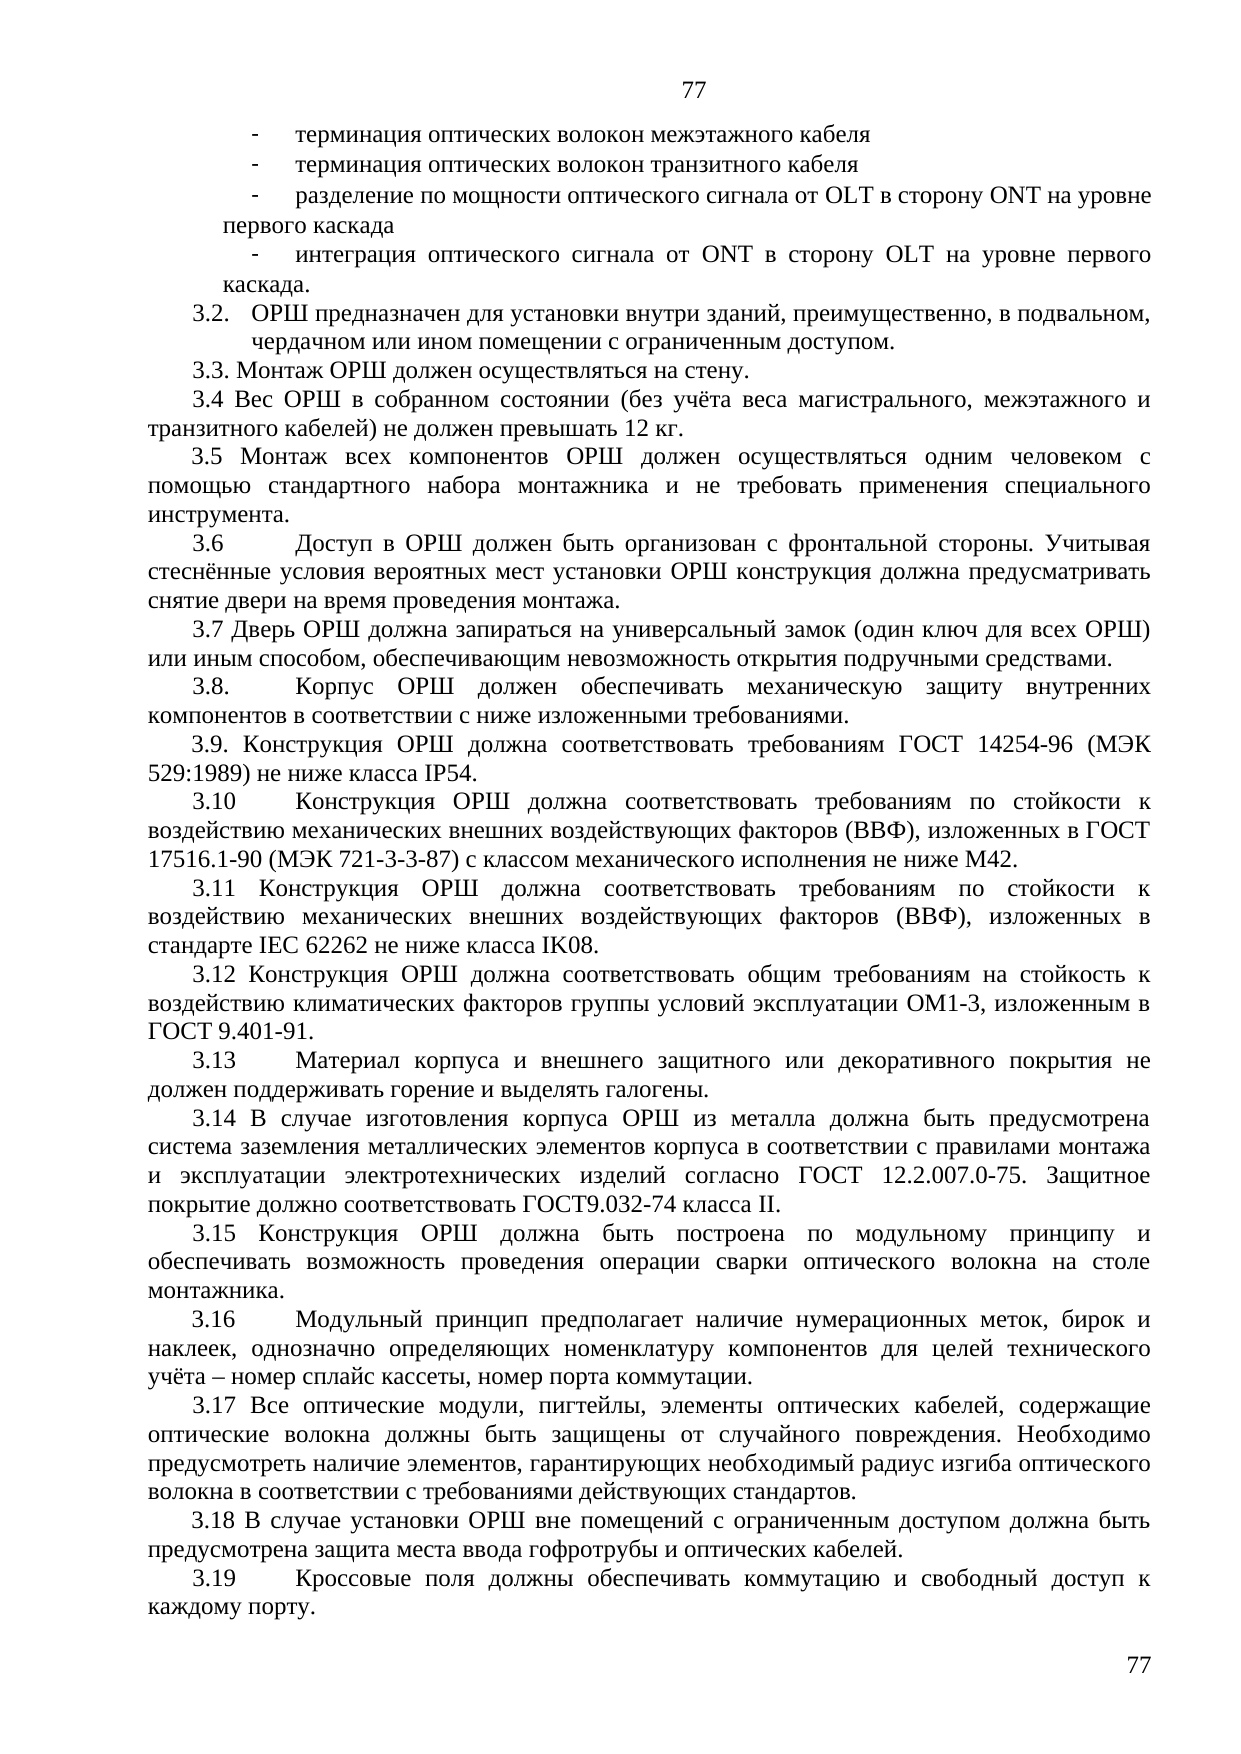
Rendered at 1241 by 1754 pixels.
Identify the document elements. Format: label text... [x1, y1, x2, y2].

list 3.11 Конструкция ОРШ должна соответствовать требованиям по стойкости к воздействию механических внешних воздействующих факторов (ВВФ), изложенных в стандарте IEC 62262 не ниже класса IK08. [148, 873, 1152, 959]
list 3.5 Монтаж всех компонентов ОРШ должен осуществляться одним человеком с помощью стандартного набора монтажника и не требовать применения специального инструмента. [148, 441, 1152, 528]
list разделение по мощности оптического сигнала от OLT в сторону ONT на уровне первого каскада [223, 179, 1152, 238]
list ОРШ предназначен для установки внутри зданий, преимущественно, в подвальном, чердачном или ином помещении с ограниченным доступом. [192, 298, 1152, 355]
list 3.4 Вес ОРШ в собранном состоянии (без учёта веса магистрального, межэтажного и транзитного кабелей) не должен превышать 12 кг. [148, 384, 1152, 441]
list 3.9. Конструкция ОРШ должна соответствовать требованиям ГОСТ 14254-96 (МЭК 529:1989) не ниже класса IP54. [148, 729, 1152, 786]
list интеграция оптического сигнала от ONT в сторону OLT на уровне первого каскада. [223, 238, 1152, 298]
list 3.12 Конструкция ОРШ должна соответствовать общим требованиям на стойкость к воздействию климатических факторов группы условий эксплуатации ОМ1-3, изложенным в ГОСТ 9.401-91. [148, 959, 1152, 1045]
list 3.17 Все оптические модули, пигтейлы, элементы оптических кабелей, содержащие оптические волокна должны быть защищены от случайного повреждения. Необходимо предусмотреть наличие элементов, гарантирующих необходимый радиус изгиба оптического волокна в соответствии с требованиями действующих стандартов. [148, 1390, 1152, 1505]
list терминация оптических волокон межэтажного кабеля [223, 118, 1152, 149]
list 3.15 Конструкция ОРШ должна быть построена по модульному принципу и обеспечивать возможность проведения операции сварки оптического волокна на столе монтажника. [148, 1218, 1152, 1304]
list Доступ в ОРШ должен быть организован с фронтальной стороны. Учитывая стеснённые условия вероятных мест установки ОРШ конструкция должна предусматривать снятие двери на время проведения монтажа. [148, 528, 1152, 614]
list Кроссовые поля должны обеспечивать коммутацию и свободный доступ к каждому порту. [148, 1563, 1152, 1620]
list терминация оптических волокон транзитного кабеля [223, 149, 1152, 179]
list Конструкция ОРШ должна соответствовать требованиям по стойкости к воздействию механических внешних воздействующих факторов (ВВФ), изложенных в ГОСТ 17516.1-90 (МЭК 721-3-3-87) с классом механического исполнения не ниже М42. [148, 786, 1152, 873]
list 3.14 В случае изготовления корпуса ОРШ из металла должна быть предусмотрена система заземления металлических элементов корпуса в соответствии с правилами монтажа и эксплуатации электротехнических изделий согласно ГОСТ 12.2.007.0-75. Защитное покрытие должно соответствовать ГОСТ9.032-74 класса II. [148, 1103, 1152, 1218]
list Материал корпуса и внешнего защитного или декоративного покрытия не должен поддерживать горение и выделять галогены. [148, 1045, 1152, 1103]
list 3.7 Дверь ОРШ должна запираться на универсальный замок (один ключ для всех ОРШ) или иным способом, обеспечивающим невозможность открытия подручными средствами. [148, 614, 1152, 671]
list Корпус ОРШ должен обеспечивать механическую защиту внутренних компонентов в соответствии с ниже изложенными требованиями. [148, 671, 1152, 729]
list 3.18 В случае установки ОРШ вне помещений с ограниченным доступом должна быть предусмотрена защита места ввода гофротрубы и оптических кабелей. [148, 1505, 1152, 1563]
list 3.3. Монтаж ОРШ должен осуществляться на стену. [192, 355, 1152, 384]
list Модульный принцип предполагает наличие нумерационных меток, бирок и наклеек, однозначно определяющих номенклатуру компонентов для целей технического учёта – номер сплайс кассеты, номер порта коммутации. [148, 1304, 1152, 1390]
